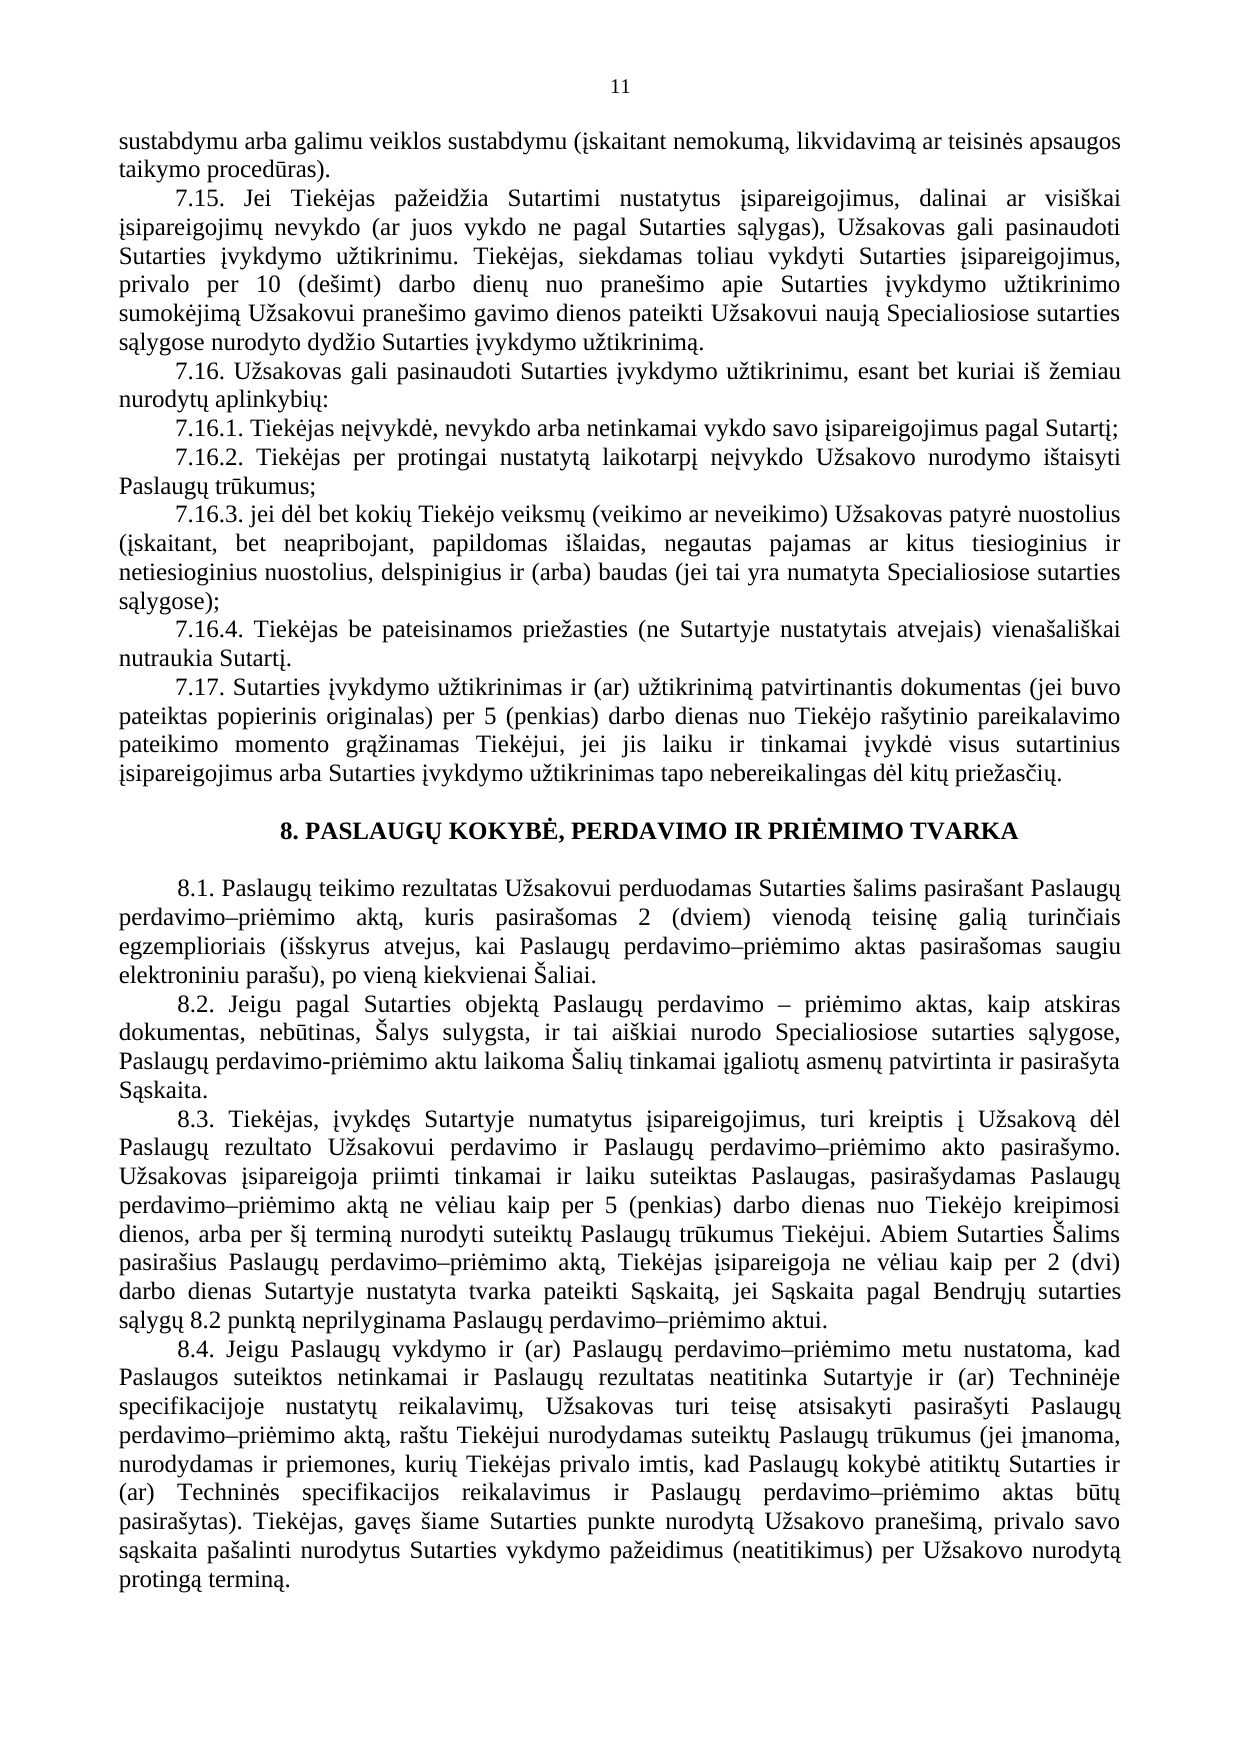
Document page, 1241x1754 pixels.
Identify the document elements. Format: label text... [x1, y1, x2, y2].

text 7.16.3. jei dėl bet kokių Tiekėjo veiksmų (veikimo ar neveikimo) Užsakovas patyrė nuostolius (įskaitant, bet neapribojant, papildomas išlaidas, negautas pajamas ar kitus tiesioginius ir netiesioginius nuostolius, delspinigius ir (arba) baudas (jei tai yra numatyta Specialiosiose sutarties sąlygose); [118, 499, 1122, 614]
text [118, 126, 1122, 183]
text 7.16.1. Tiekėjas neįvykdė, nevykdo arba netinkamai vykdo savo įsipareigojimus pagal Sutartį; [118, 413, 1122, 442]
text 8.1. Paslaugų teikimo rezultatas Užsakovui perduodamas Sutarties šalims pasirašant Paslaugų perdavimo–priėmimo aktą, kuris pasirašomas 2 (dviem) vienodą teisinę galią turinčiais egzemplioriais (išskyrus atvejus, kai Paslaugų perdavimo–priėmimo aktas pasirašomas saugiu elektroniniu parašu), po vieną kiekvienai Šaliai. [118, 873, 1122, 989]
text 8.2. Jeigu pagal Sutarties objektą Paslaugų perdavimo – priėmimo aktas, kaip atskiras dokumentas, nebūtinas, Šalys sulygsta, ir tai aiškiai nurodo Specialiosiose sutarties sąlygose, Paslaugų perdavimo-priėmimo aktu laikoma Šalių tinkamai įgaliotų asmenų patvirtinta ir pasirašyta Sąskaita. [118, 989, 1122, 1104]
text 8. PASLAUGŲ KOKYBĖ, PERDAVIMO IR PRIĖMIMO TVARKA [118, 816, 1122, 844]
text 8.4. Jeigu Paslaugų vykdymo ir (ar) Paslaugų perdavimo–priėmimo metu nustatoma, kad Paslaugos suteiktos netinkamai ir Paslaugų rezultatas neatitinka Sutartyje ir (ar) Techninėje specifikacijoje nustatytų reikalavimų, Užsakovas turi teisę atsisakyti pasirašyti Paslaugų perdavimo–priėmimo aktą, raštu Tiekėjui nurodydamas suteiktų Paslaugų trūkumus (jei įmanoma, nurodydamas ir priemones, kurių Tiekėjas privalo imtis, kad Paslaugų kokybė atitiktų Sutarties ir (ar) Techninės specifikacijos reikalavimus ir Paslaugų perdavimo–priėmimo aktas būtų pasirašytas). Tiekėjas, gavęs šiame Sutarties punkte nurodytą Užsakovo pranešimą, privalo savo sąskaita pašalinti nurodytus Sutarties vykdymo pažeidimus (neatitikimus) per Užsakovo nurodytą protingą terminą. [118, 1334, 1122, 1592]
text 7.16. Užsakovas gali pasinaudoti Sutarties įvykdymo užtikrinimu, esant bet kuriai iš žemiau nurodytų aplinkybių: [118, 356, 1122, 413]
text 7.16.2. Tiekėjas per protingai nustatytą laikotarpį neįvykdo Užsakovo nurodymo ištaisyti Paslaugų trūkumus; [118, 442, 1122, 499]
text 7.16.4. Tiekėjas be pateisinamos priežasties (ne Sutartyje nustatytais atvejais) vienašališkai nutraukia Sutartį. [118, 614, 1122, 672]
text 7.15. Jei Tiekėjas pažeidžia Sutartimi nustatytus įsipareigojimus, dalinai ar visiškai įsipareigojimų nevykdo (ar juos vykdo ne pagal Sutarties sąlygas), Užsakovas gali pasinaudoti Sutarties įvykdymo užtikrinimu. Tiekėjas, siekdamas toliau vykdyti Sutarties įsipareigojimus, privalo per 10 (dešimt) darbo dienų nuo pranešimo apie Sutarties įvykdymo užtikrinimo sumokėjimą Užsakovui pranešimo gavimo dienos pateikti Užsakovui naują Specialiosiose sutarties sąlygose nurodyto dydžio Sutarties įvykdymo užtikrinimą. [118, 183, 1122, 356]
text 8.3. Tiekėjas, įvykdęs Sutartyje numatytus įsipareigojimus, turi kreiptis į Užsakovą dėl Paslaugų rezultato Užsakovui perdavimo ir Paslaugų perdavimo–priėmimo akto pasirašymo. Užsakovas įsipareigoja priimti tinkamai ir laiku suteiktas Paslaugas, pasirašydamas Paslaugų perdavimo–priėmimo aktą ne vėliau kaip per 5 (penkias) darbo dienas nuo Tiekėjo kreipimosi dienos, arba per šį terminą nurodyti suteiktų Paslaugų trūkumus Tiekėjui. Abiem Sutarties Šalims pasirašius Paslaugų perdavimo–priėmimo aktą, Tiekėjas įsipareigoja ne vėliau kaip per 2 (dvi) darbo dienas Sutartyje nustatyta tvarka pateikti Sąskaitą, jei Sąskaita pagal Bendrųjų sutarties sąlygų 8.2 punktą neprilyginama Paslaugų perdavimo–priėmimo aktui. [118, 1104, 1122, 1334]
text 7.17. Sutarties įvykdymo užtikrinimas ir (ar) užtikrinimą patvirtinantis dokumentas (jei buvo pateiktas popierinis originalas) per 5 (penkias) darbo dienas nuo Tiekėjo rašytinio pareikalavimo pateikimo momento grąžinamas Tiekėjui, jei jis laiku ir tinkamai įvykdė visus sutartinius įsipareigojimus arba Sutarties įvykdymo užtikrinimas tapo nebereikalingas dėl kitų priežasčių. [118, 672, 1122, 787]
